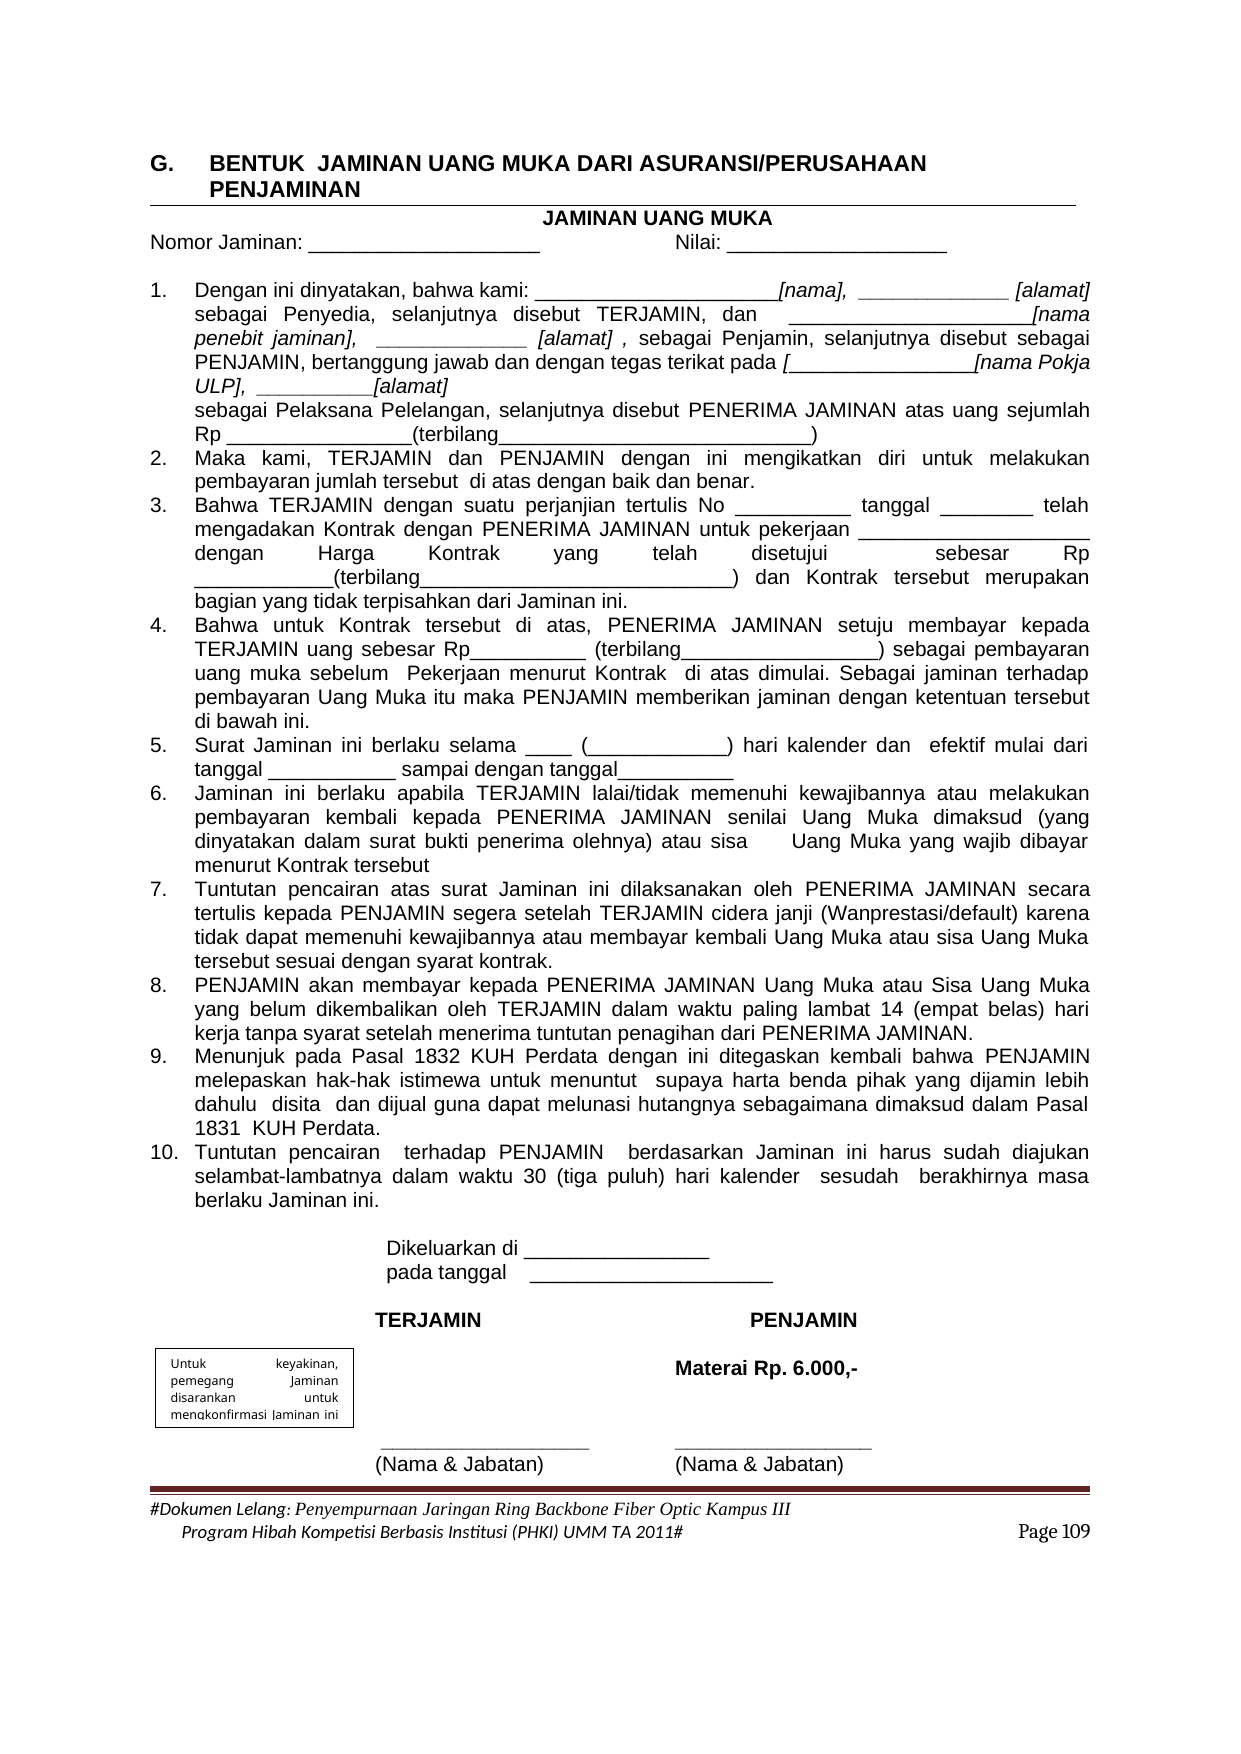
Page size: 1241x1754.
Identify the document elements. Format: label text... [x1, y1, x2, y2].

subtitle BENTUK JAMINAN UANG MUKA DARI ASURANSI/PERUSAHAAN PENJAMINAN [150, 150, 1076, 205]
list Maka kami, TERJAMIN dan PENJAMIN dengan ini mengikatkan diri untuk melakukan pembayaran jumlah tersebut di atas dengan baik dan benar. [150, 445, 1090, 493]
list Menunjuk pada Pasal 1832 KUH Perdata dengan ini ditegaskan kembali bahwa PENJAMIN melepaskan hak-hak istimewa untuk menuntut supaya harta benda pihak yang dijamin lebih dahulu disita dan dijual guna dapat melunasi hutangnya sebagaimana dimaksud dalam Pasal 1831 KUH Perdata. [150, 1044, 1090, 1140]
list (Nama & Jabatan) (Nama & Jabatan) [150, 1452, 1090, 1476]
list Tuntutan pencairan terhadap PENJAMIN berdasarkan Jaminan ini harus sudah diajukan selambat-lambatnya dalam waktu 30 (tiga puluh) hari kalender sesudah berakhirnya masa berlaku Jaminan ini. [150, 1140, 1090, 1212]
list Jaminan ini berlaku apabila TERJAMIN lalai/tidak memenuhi kewajibannya atau melakukan pembayaran kembali kepada PENERIMA JAMINAN senilai Uang Muka dimaksud (yang dinyatakan dalam surat bukti penerima olehnya) atau sisa Uang Muka yang wajib dibayar menurut Kontrak tersebut [150, 781, 1090, 877]
list Bahwa untuk Kontrak tersebut di atas, PENERIMA JAMINAN setuju membayar kepada TERJAMIN uang sebesar Rp__________ (terbilang_________________) sebagai pembayaran uang muka sebelum Pekerjaan menurut Kontrak di atas dimulai. Sebagai jaminan terhadap pembayaran Uang Muka itu maka PENJAMIN memberikan jaminan dengan ketentuan tersebut di bawah ini. [150, 613, 1090, 733]
list Tuntutan pencairan atas surat Jaminan ini dilaksanakan oleh PENERIMA JAMINAN secara tertulis kepada PENJAMIN segera setelah TERJAMIN cidera janji (Wanprestasi/default) karena tidak dapat memenuhi kewajibannya atau membayar kembali Uang Muka atau sisa Uang Muka tersebut sesuai dengan syarat kontrak. [150, 877, 1090, 972]
list Dikeluarkan di ________________ [386, 1236, 1090, 1260]
list sebagai Pelaksana Pelelangan, selanjutnya disebut PENERIMA JAMINAN atas uang sejumlah Rp ________________(terbilang___________________________) [194, 397, 1090, 445]
list Nomor Jaminan: ____________________ Nilai: ___________________ [150, 230, 1090, 254]
list JAMINAN UANG MUKA [225, 206, 1090, 230]
list TERJAMIN PENJAMIN [300, 1308, 1090, 1332]
list PENJAMIN akan membayar kepada PENERIMA JAMINAN Uang Muka atau Sisa Uang Muka yang belum dikembalikan oleh TERJAMIN dalam waktu paling lambat 14 (empat belas) hari kerja tanpa syarat setelah menerima tuntutan penagihan dari PENERIMA JAMINAN. [150, 972, 1090, 1044]
list __________________ _________________ [150, 1428, 1090, 1452]
list Materai Rp. 6.000,- [600, 1356, 1090, 1380]
list Surat Jaminan ini berlaku selama ____ (____________) hari kalender dan efektif mulai dari tanggal ___________ sampai dengan tanggal__________ [150, 733, 1090, 781]
list Bahwa TERJAMIN dengan suatu perjanjian tertulis No __________ tanggal ________ telah mengadakan Kontrak dengan PENERIMA JAMINAN untuk pekerjaan ____________________ dengan Harga Kontrak yang telah disetujui sebesar Rp ____________(terbilang___________________________) dan Kontrak tersebut merupakan bagian yang tidak terpisahkan dari Jaminan ini. [150, 493, 1090, 613]
list Dengan ini dinyatakan, bahwa kami: _____________________[nama], _____________ [alamat] sebagai Penyedia, selanjutnya disebut TERJAMIN, dan _____________________[nama penebit jaminan], _____________ [alamat] , sebagai Penjamin, selanjutnya disebut sebagai PENJAMIN, bertanggung jawab dan dengan tegas terikat pada [________________[nama Pokja ULP], __________[alamat] [150, 278, 1090, 397]
list pada tanggal _____________________ [386, 1260, 1090, 1284]
